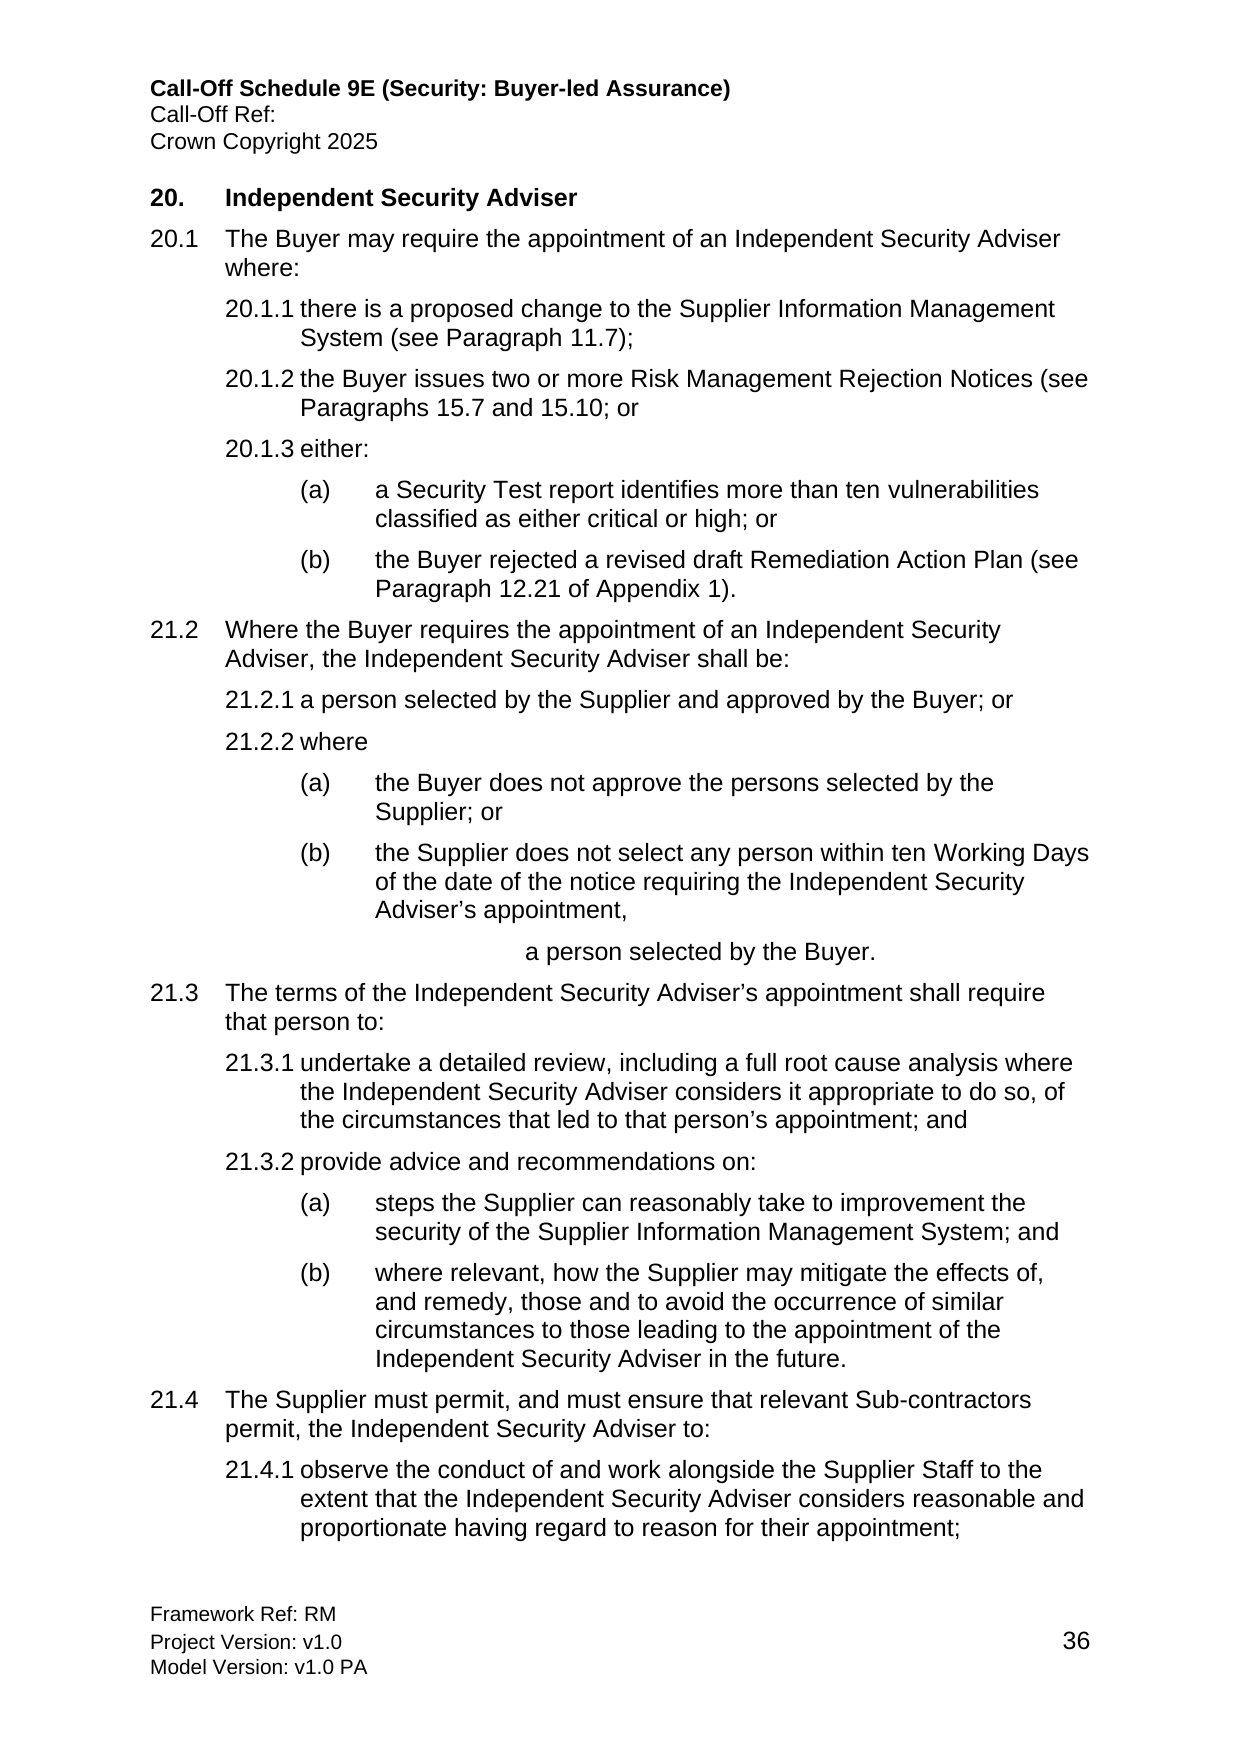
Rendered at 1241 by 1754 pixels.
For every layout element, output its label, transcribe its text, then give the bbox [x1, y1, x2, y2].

subtitle where [225, 727, 1090, 755]
subtitle there is a proposed change to the Supplier Information Management System (see Paragraph 11.7); [225, 294, 1090, 352]
subtitle undertake a detailed review, including a full root cause analysis where the Independent Security Adviser considers it appropriate to do so, of the circumstances that led to that person’s appointment; and [225, 1048, 1090, 1134]
subtitle steps the Supplier can reasonably take to improvement the security of the Supplier Information Management System; and [300, 1188, 1090, 1245]
subtitle either: [225, 434, 1090, 463]
subtitle The Supplier must permit, and must ensure that relevant Sub-contractors permit, the Independent Security Adviser to: [150, 1385, 1090, 1443]
subtitle a person selected by the Buyer. [300, 937, 1090, 965]
subtitle Where the Buyer requires the appointment of an Independent Security Adviser, the Independent Security Adviser shall be: [150, 615, 1090, 673]
subtitle the Supplier does not select any person within ten Working Days of the date of the notice requiring the Independent Security Adviser’s appointment, [300, 838, 1090, 924]
subtitle the Buyer does not approve the persons selected by the Supplier; or [300, 768, 1090, 825]
subtitle the Buyer issues two or more Risk Management Rejection Notices (see Paragraphs 15.7 and 15.10; or [225, 364, 1090, 422]
subtitle provide advice and recommendations on: [225, 1147, 1090, 1175]
subtitle a person selected by the Supplier and approved by the Buyer; or [225, 685, 1090, 714]
subtitle a Security Test report identifies more than ten vulnerabilities classified as either critical or high; or [300, 475, 1090, 533]
subtitle The Buyer may require the appointment of an Independent Security Adviser where: [150, 224, 1090, 282]
subtitle the Buyer rejected a revised draft Remediation Action Plan (see Paragraph 12.21 of Appendix 1). [300, 545, 1090, 603]
subtitle where relevant, how the Supplier may mitigate the effects of, and remedy, those and to avoid the occurrence of similar circumstances to those leading to the appointment of the Independent Security Adviser in the future. [300, 1258, 1090, 1373]
subtitle The terms of the Independent Security Adviser’s appointment shall require that person to: [150, 978, 1090, 1035]
subtitle observe the conduct of and work alongside the Supplier Staff to the extent that the Independent Security Adviser considers reasonable and proportionate having regard to reason for their appointment; [225, 1455, 1090, 1542]
subtitle Independent Security Adviser [150, 183, 1090, 212]
